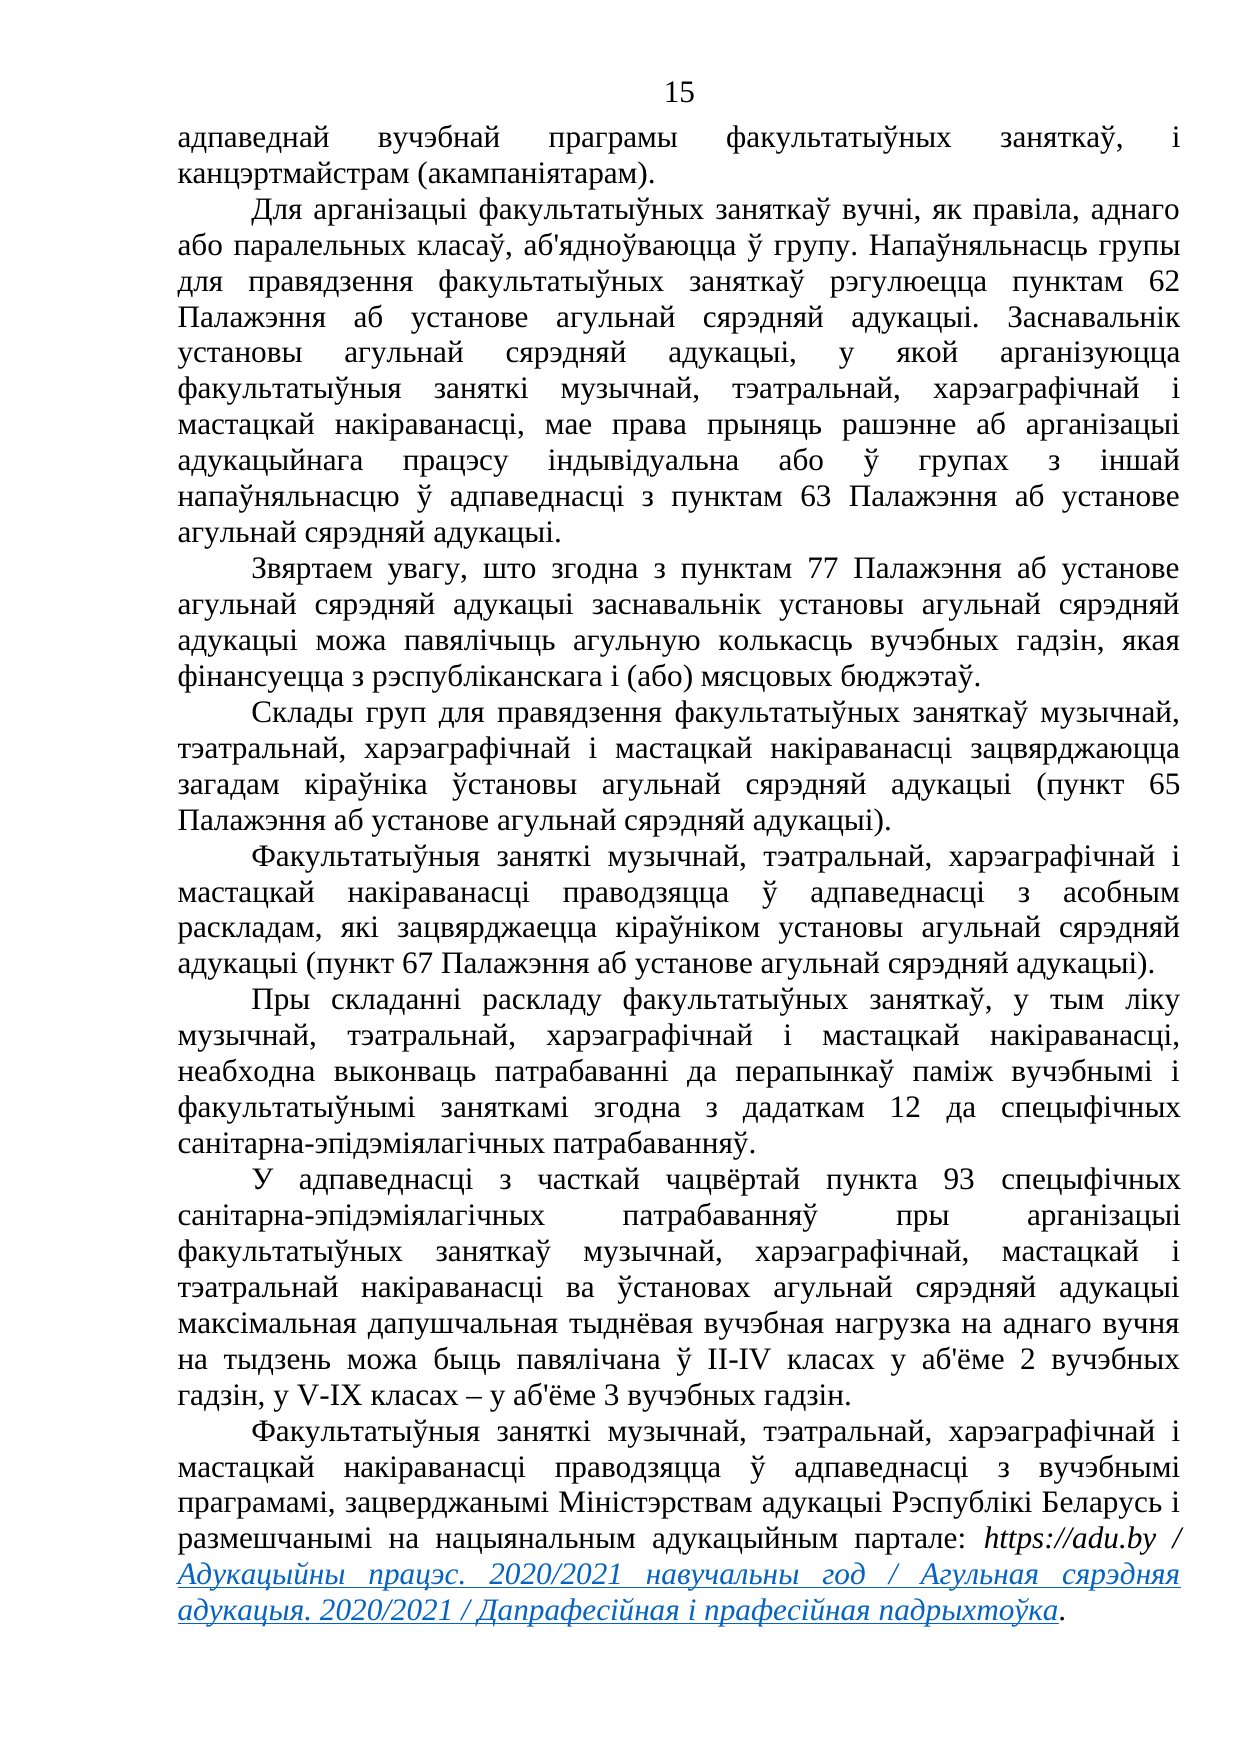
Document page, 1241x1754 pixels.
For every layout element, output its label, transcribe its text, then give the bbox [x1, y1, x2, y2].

text Склады груп для правядзення факультатыўных заняткаў музычнай, тэатральнай, харэаграфічнай і мастацкай накіраванасці зацвярджаюцца загадам кіраўніка ўстановы агульнай сярэдняй адукацыі (пункт 65 Палажэння аб установе агульнай сярэдняй адукацыі). [177, 693, 1181, 837]
text Пры складанні раскладу факультатыўных заняткаў, у тым ліку музычнай, тэатральнай, харэаграфічнай і мастацкай накіраванасці, неабходна выконваць патрабаванні да перапынкаў паміж вучэбнымі і факультатыўнымі заняткамі згодна з дадаткам 12 да спецыфічных санітарна-эпідэміялагічных патрабаванняў. [177, 981, 1181, 1160]
text Для арганізацыі факультатыўных заняткаў вучні, як правіла, аднаго або паралельных класаў, аб'ядноўваюцца ў групу. Напаўняльнасць групы для правядзення факультатыўных заняткаў рэгулюецца пунктам 62 Палажэння аб установе агульнай сярэдняй адукацыі. Заснавальнік установы агульнай сярэдняй адукацыі, у якой арганізуюцца факультатыўныя заняткі музычнай, тэатральнай, харэаграфічнай і мастацкай накіраванасці, мае права прыняць рашэнне аб арганізацыі адукацыйнага працэсу індывідуальна або ў групах з іншай напаўняльнасцю ў адпаведнасці з пунктам 63 Палажэння аб установе агульнай сярэдняй адукацыі. [177, 190, 1181, 549]
text Факультатыўныя заняткі музычнай, тэатральнай, харэаграфічнай і мастацкай накіраванасці праводзяцца ў адпаведнасці з вучэбнымі праграмамі, зацверджанымі Міністэрствам адукацыі Рэспублікі Беларусь і размешчанымі на нацыянальным адукацыйным партале: https://adu.by / Адукацыйны працэс. 2020/2021 навучальны год / Агульная сярэдняя адукацыя. 2020/2021 / Дапрафесійная і прафесійная падрыхтоўка. [177, 1412, 1181, 1587]
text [177, 118, 1181, 190]
text Факультатыўныя заняткі музычнай, тэатральнай, харэаграфічнай і мастацкай накіраванасці праводзяцца ў адпаведнасці з вучэбнымі праграмамі, зацверджанымі Міністэрствам адукацыі Рэспублікі Беларусь і размешчанымі на нацыянальным адукацыйным партале: https://adu.by / Адукацыйны працэс. 2020/2021 навучальны год / Агульная сярэдняя адукацыя. 2020/2021 / Дапрафесійная і прафесійная падрыхтоўка. [177, 1588, 1181, 1627]
text Звяртаем увагу, што згодна з пунктам 77 Палажэння аб установе агульнай сярэдняй адукацыі заснавальнік установы агульнай сярэдняй адукацыі можа павялічыць агульную колькасць вучэбных гадзін, якая фінансуецца з рэспубліканскага і (або) мясцовых бюджэтаў. [177, 549, 1181, 693]
text Факультатыўныя заняткі музычнай, тэатральнай, харэаграфічнай і мастацкай накіраванасці праводзяцца ў адпаведнасці з асобным раскладам, які зацвярджаецца кіраўніком установы агульнай сярэдняй адукацыі (пункт 67 Палажэння аб установе агульнай сярэдняй адукацыі). [177, 837, 1181, 981]
text У адпаведнасці з часткай чацвёртай пункта 93 спецыфічных санітарна-эпідэміялагічных патрабаванняў пры арганізацыі факультатыўных заняткаў музычнай, харэаграфічнай, мастацкай і тэатральнай накіраванасці ва ўстановах агульнай сярэдняй адукацыі максімальная дапушчальная тыднёвая вучэбная нагрузка на аднаго вучня на тыдзень можа быць павялічана ў II-IV класах у аб'ёме 2 вучэбных гадзін, у V-IX класах – у аб'ёме 3 вучэбных гадзін. [177, 1160, 1181, 1412]
